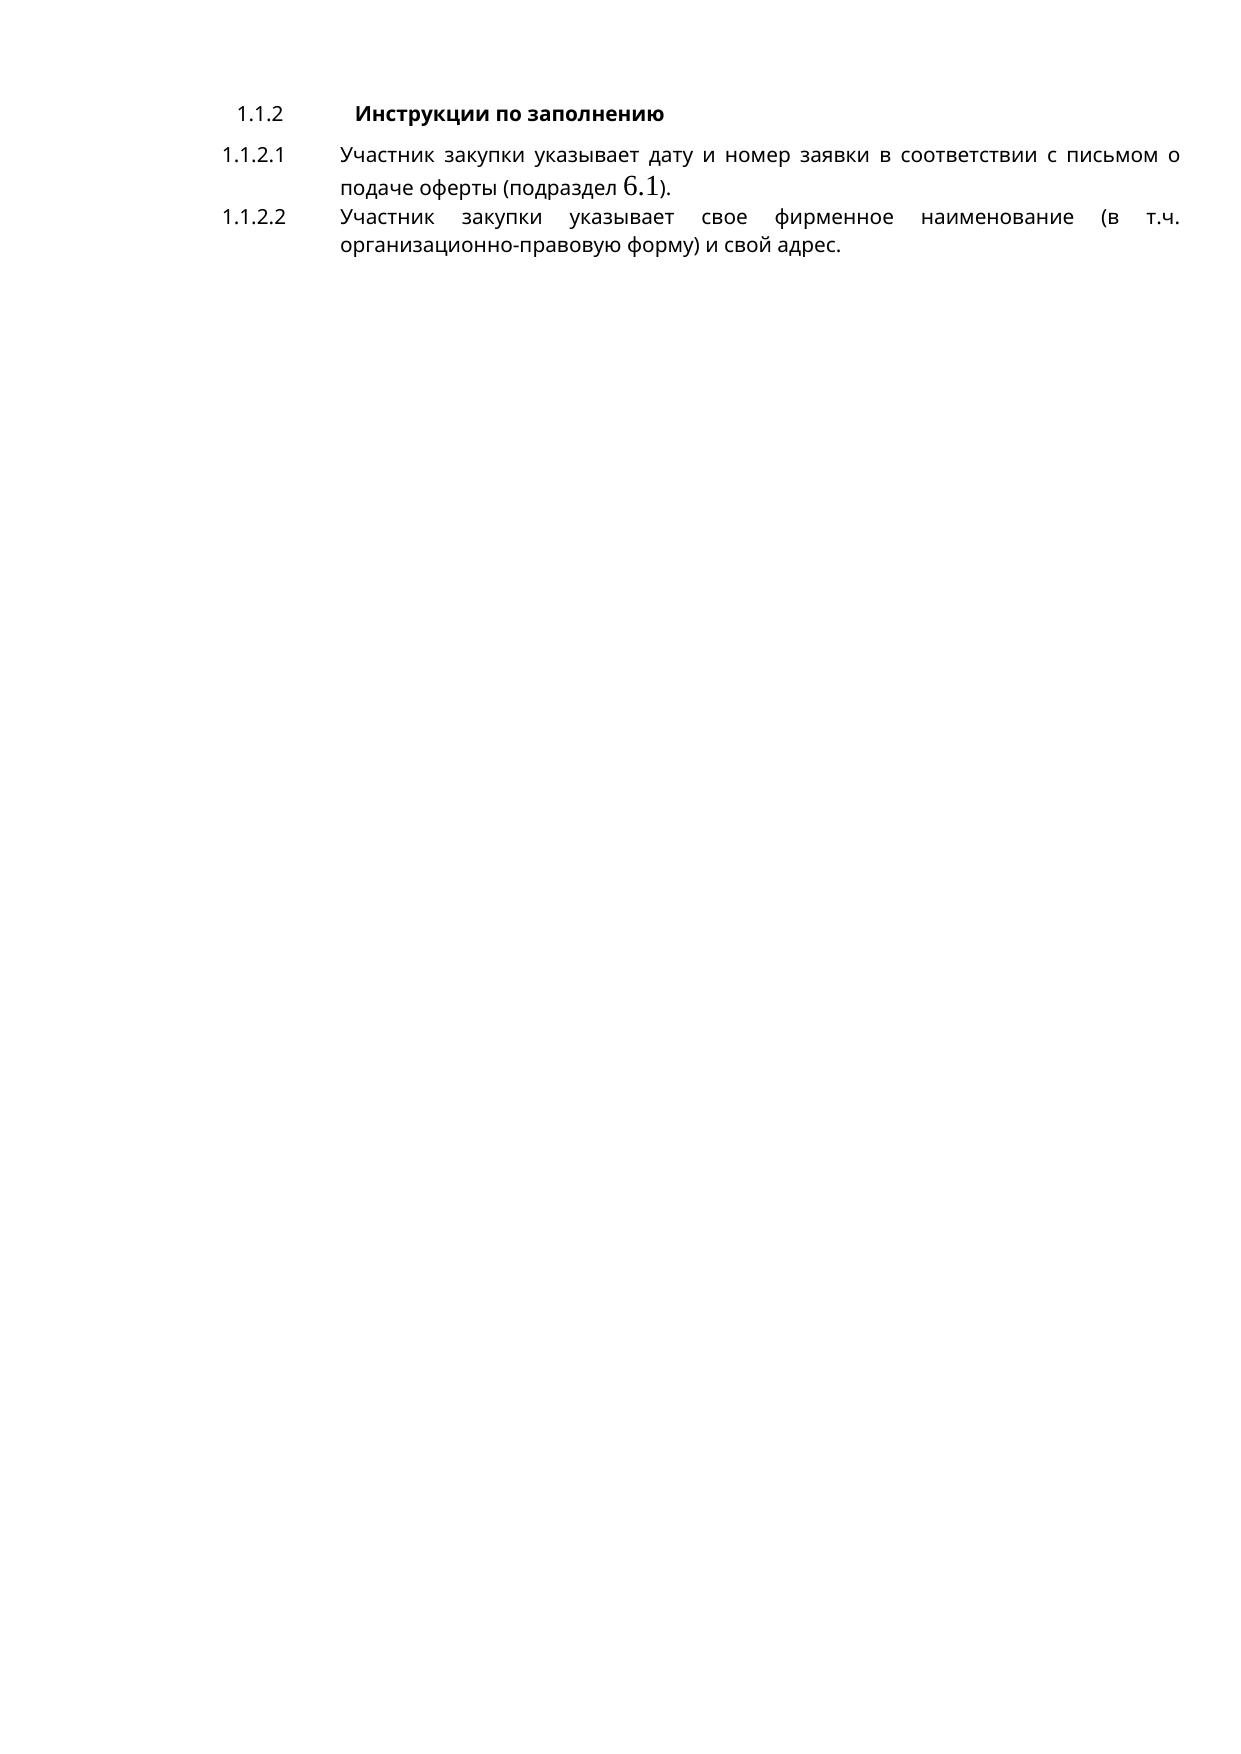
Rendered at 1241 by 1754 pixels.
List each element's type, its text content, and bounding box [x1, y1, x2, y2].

list Участник закупки указывает дату и номер заявки в соответствии с письмом о подаче оферты (подраздел 6.1). [222, 140, 1181, 202]
list Участник закупки указывает свое фирменное наименование (в т.ч. организационно-правовую форму) и свой адрес. [222, 202, 1181, 259]
list Инструкции по заполнению [236, 99, 1181, 127]
